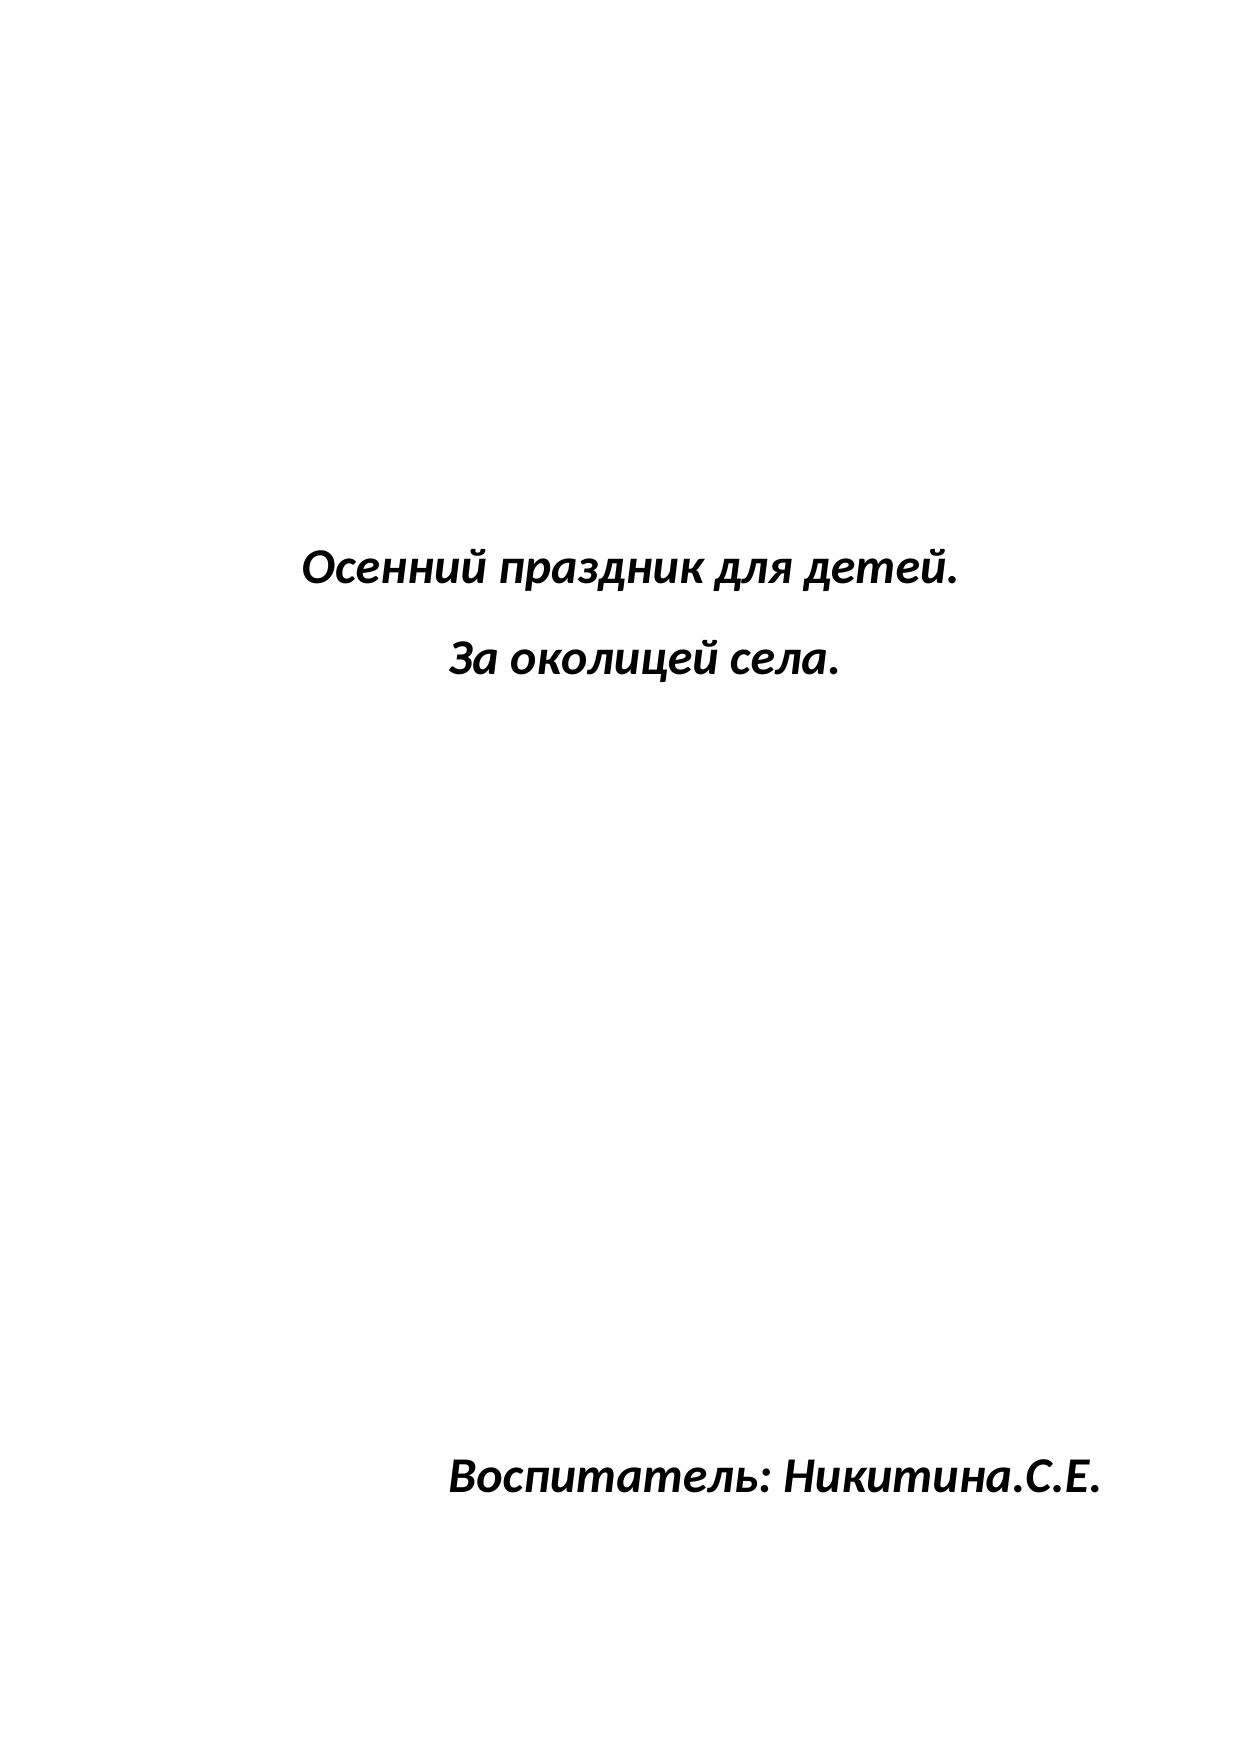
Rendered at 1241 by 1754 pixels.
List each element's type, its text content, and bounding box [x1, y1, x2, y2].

text За околицей села. [177, 626, 1152, 687]
text Воспитатель: Никитина.С.Е. [177, 1444, 1152, 1505]
text Осенний праздник для детей. [177, 535, 1152, 596]
